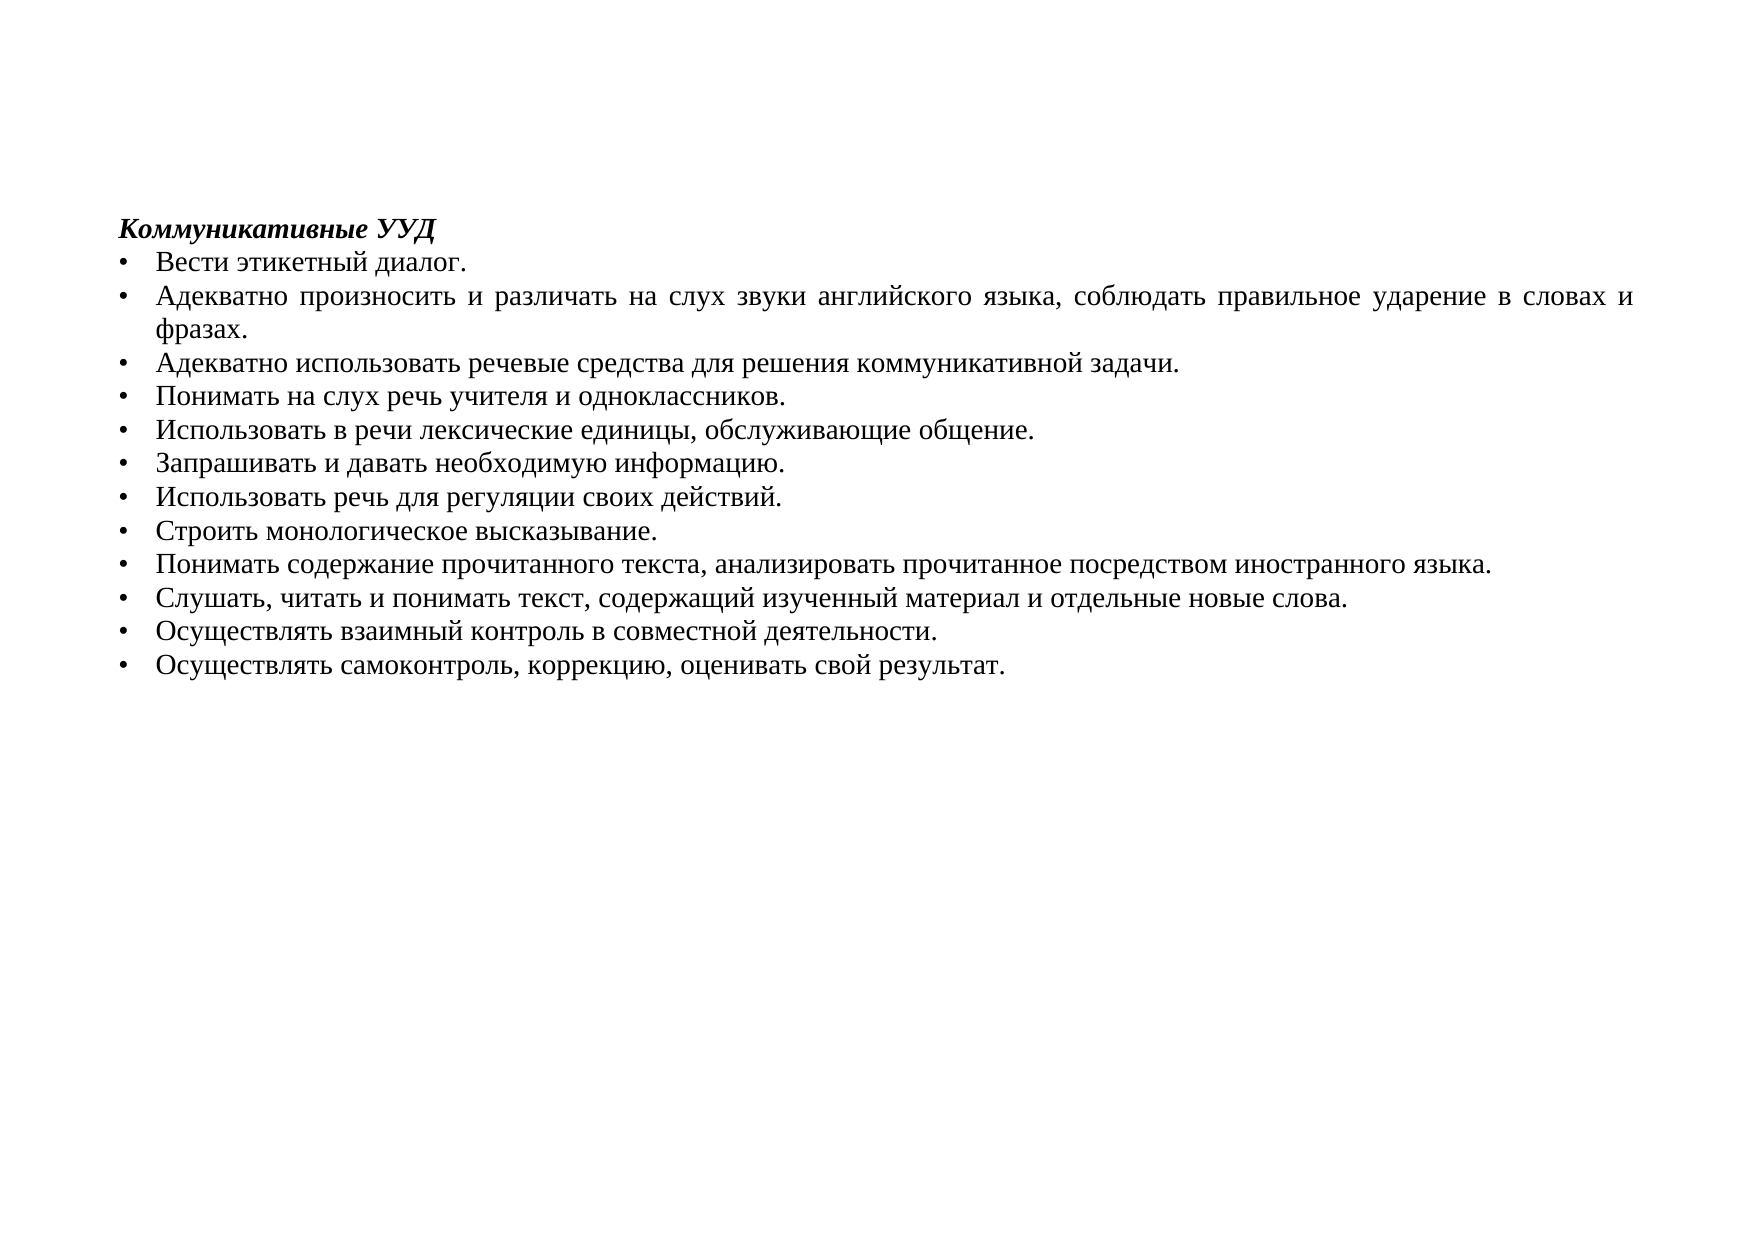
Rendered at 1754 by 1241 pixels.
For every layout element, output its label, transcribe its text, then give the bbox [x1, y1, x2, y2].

list Понимать содержание прочитанного текста, анализировать прочитанное посредством иностранного языка. [118, 546, 1636, 580]
list Строить монологическое высказывание. [118, 513, 1636, 546]
list Вести этикетный диалог. [118, 244, 1636, 278]
list Осуществлять самоконтроль, коррекцию, оценивать свой результат. [118, 647, 1636, 680]
list Запрашивать и давать необходимую информацию. [118, 446, 1636, 479]
text Коммуникативные УУД [118, 211, 1636, 244]
list Слушать, читать и понимать текст, содержащий изученный материал и отдельные новые слова. [118, 580, 1636, 613]
list Понимать на слух речь учителя и одноклассников. [118, 378, 1636, 412]
list Адекватно использовать речевые средства для решения коммуникативной задачи. [118, 345, 1636, 378]
list Осуществлять взаимный контроль в совместной деятельности. [118, 613, 1636, 647]
list Адекватно произносить и различать на слух звуки английского языка, соблюдать правильное ударение в словах и фразах. [118, 278, 1636, 345]
list Использовать речь для регуляции своих действий. [118, 479, 1636, 513]
list Использовать в речи лексические единицы, обслуживающие общение. [118, 412, 1636, 446]
